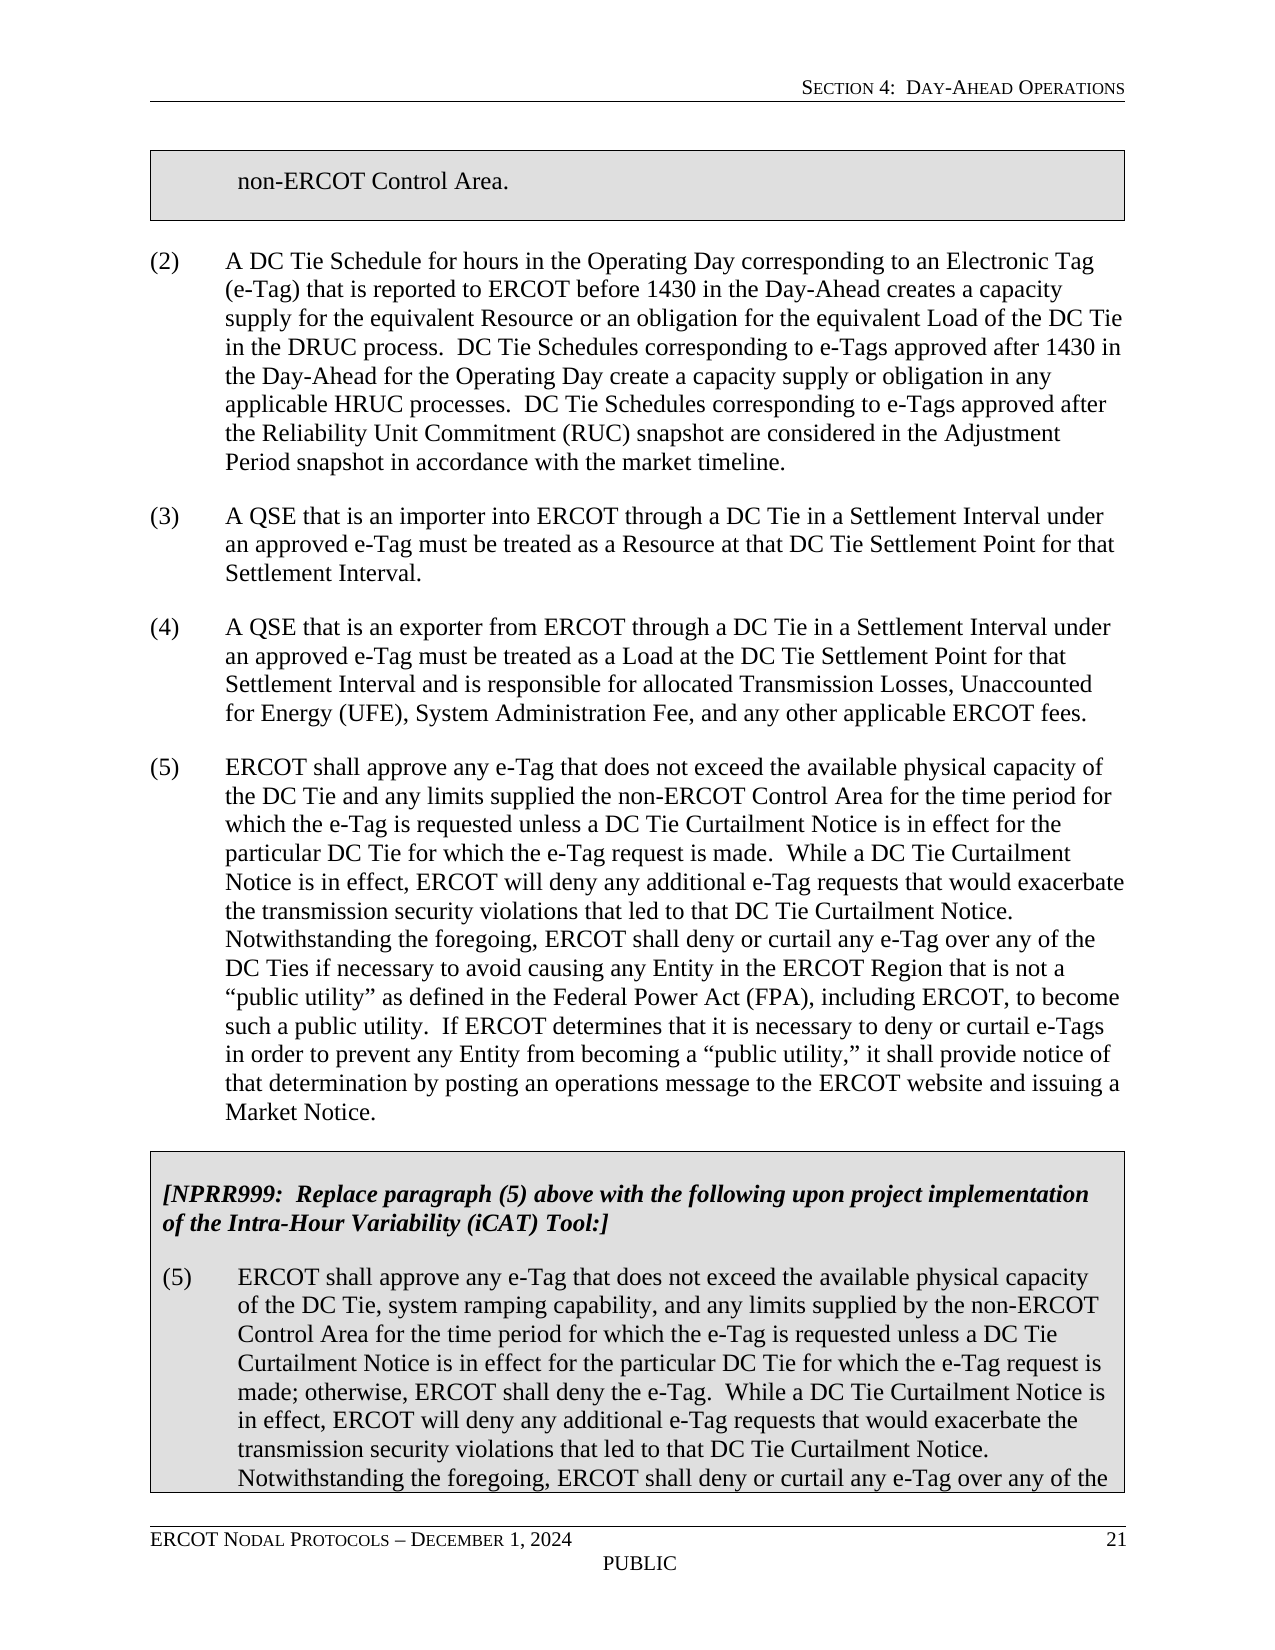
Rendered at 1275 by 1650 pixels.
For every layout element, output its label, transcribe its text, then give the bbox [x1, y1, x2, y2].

text (2) A DC Tie Schedule for hours in the Operating Day corresponding to an Electronic Tag (e-Tag) that is reported to ERCOT before 1430 in the Day-Ahead creates a capacity supply for the equivalent Resource or an obligation for the equivalent Load of the DC Tie in the DRUC process. DC Tie Schedules corresponding to e-Tags approved after 1430 in the Day-Ahead for the Operating Day create a capacity supply or obligation in any applicable HRUC processes. DC Tie Schedules corresponding to e-Tags approved after the Reliability Unit Commitment (RUC) snapshot are considered in the Adjustment Period snapshot in accordance with the market timeline. [150, 246, 1125, 476]
text (5) ERCOT shall approve any e-Tag that does not exceed the available physical capacity of the DC Tie and any limits supplied the non-ERCOT Control Area for the time period for which the e-Tag is requested unless a DC Tie Curtailment Notice is in effect for the particular DC Tie for which the e-Tag request is made. While a DC Tie Curtailment Notice is in effect, ERCOT will deny any additional e-Tag requests that would exacerbate the transmission security violations that led to that DC Tie Curtailment Notice. Notwithstanding the foregoing, ERCOT shall deny or curtail any e-Tag over any of the DC Ties if necessary to avoid causing any Entity in the ERCOT Region that is not a “public utility” as defined in the Federal Power Act (FPA), including ERCOT, to become such a public utility. If ERCOT determines that it is necessary to deny or curtail e-Tags in order to prevent any Entity from becoming a “public utility,” it shall provide notice of that determination by posting an operations message to the ERCOT website and issuing a Market Notice. [150, 752, 1125, 1126]
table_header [151, 1152, 1124, 1492]
text (3) A QSE that is an importer into ERCOT through a DC Tie in a Settlement Interval under an approved e-Tag must be treated as a Resource at that DC Tie Settlement Point for that Settlement Interval. [150, 501, 1125, 587]
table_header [151, 151, 1124, 220]
text (4) A QSE that is an exporter from ERCOT through a DC Tie in a Settlement Interval under an approved e-Tag must be treated as a Load at the DC Tie Settlement Point for that Settlement Interval and is responsible for allocated Transmission Losses, Unaccounted for Energy (UFE), System Administration Fee, and any other applicable ERCOT fees. [150, 612, 1125, 727]
